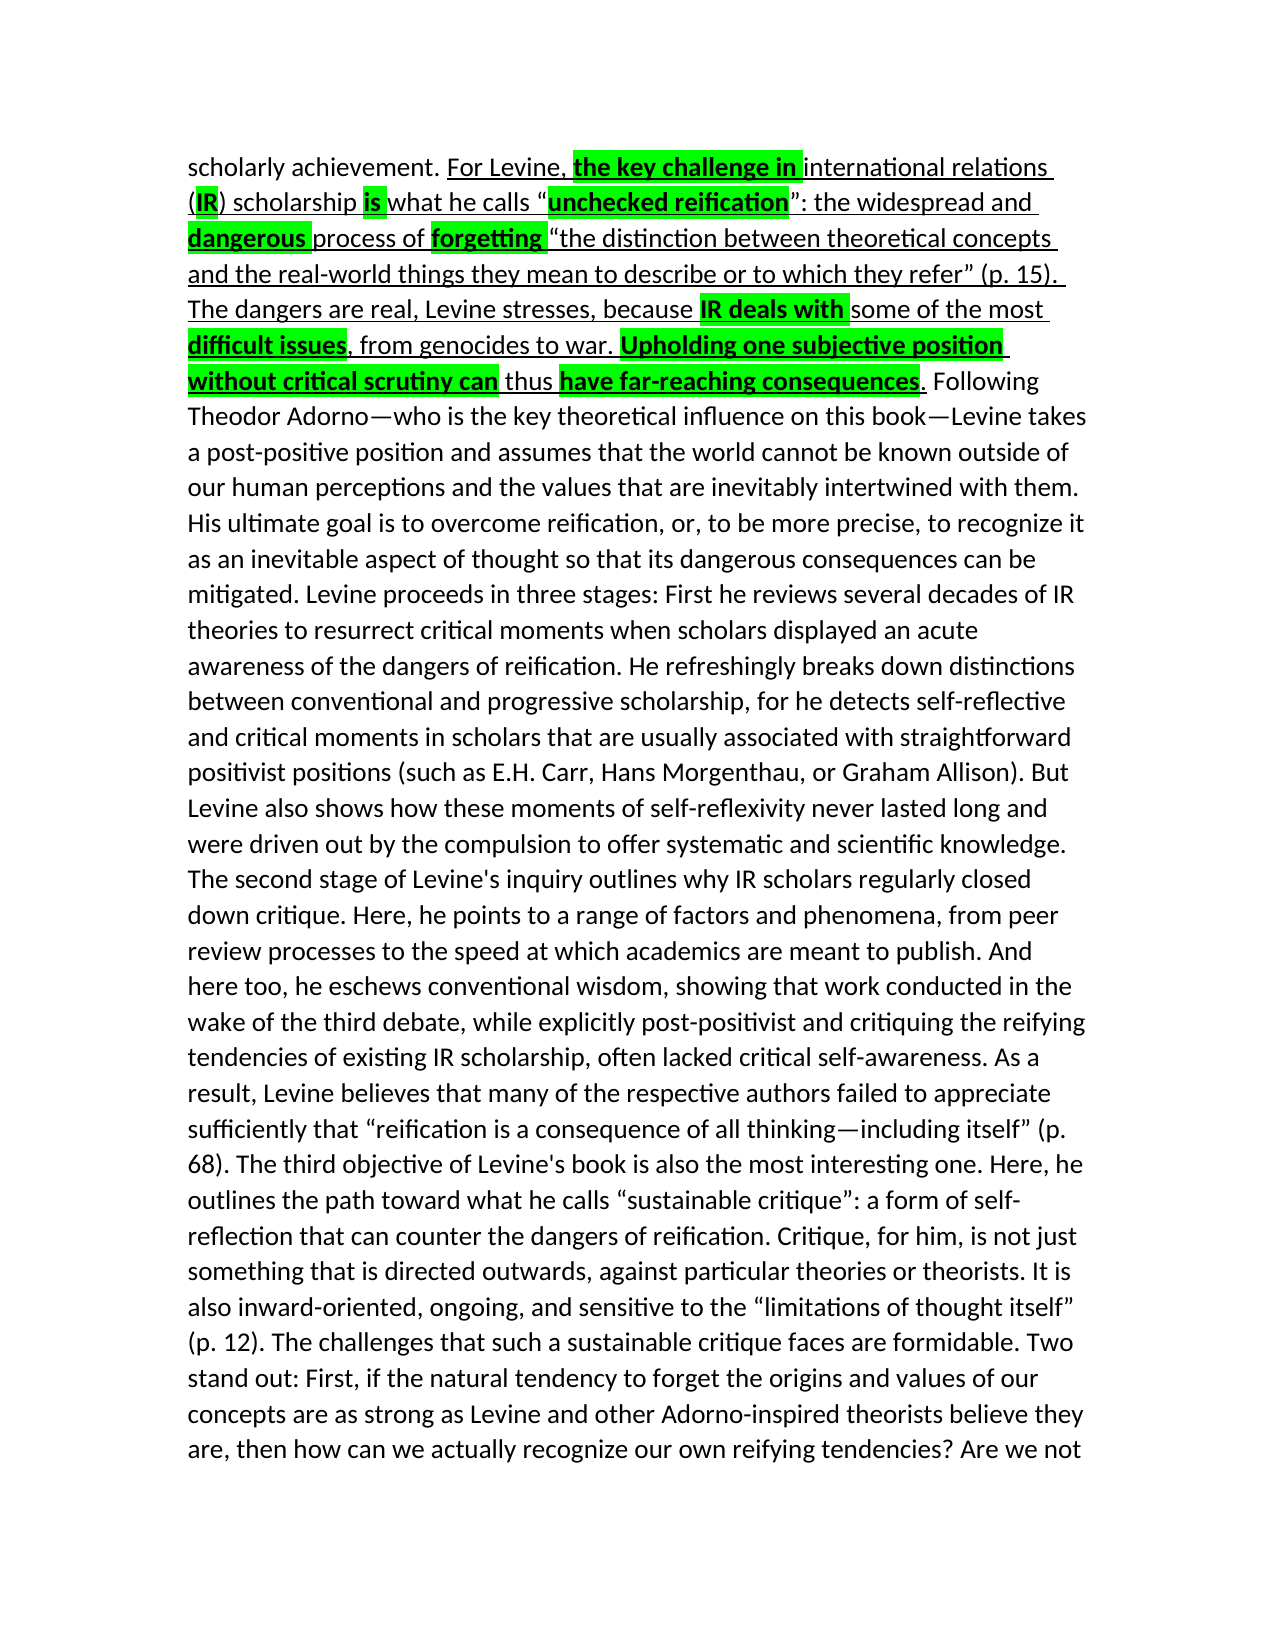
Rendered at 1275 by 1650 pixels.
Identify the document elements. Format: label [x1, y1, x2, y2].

text [187, 150, 1087, 1466]
